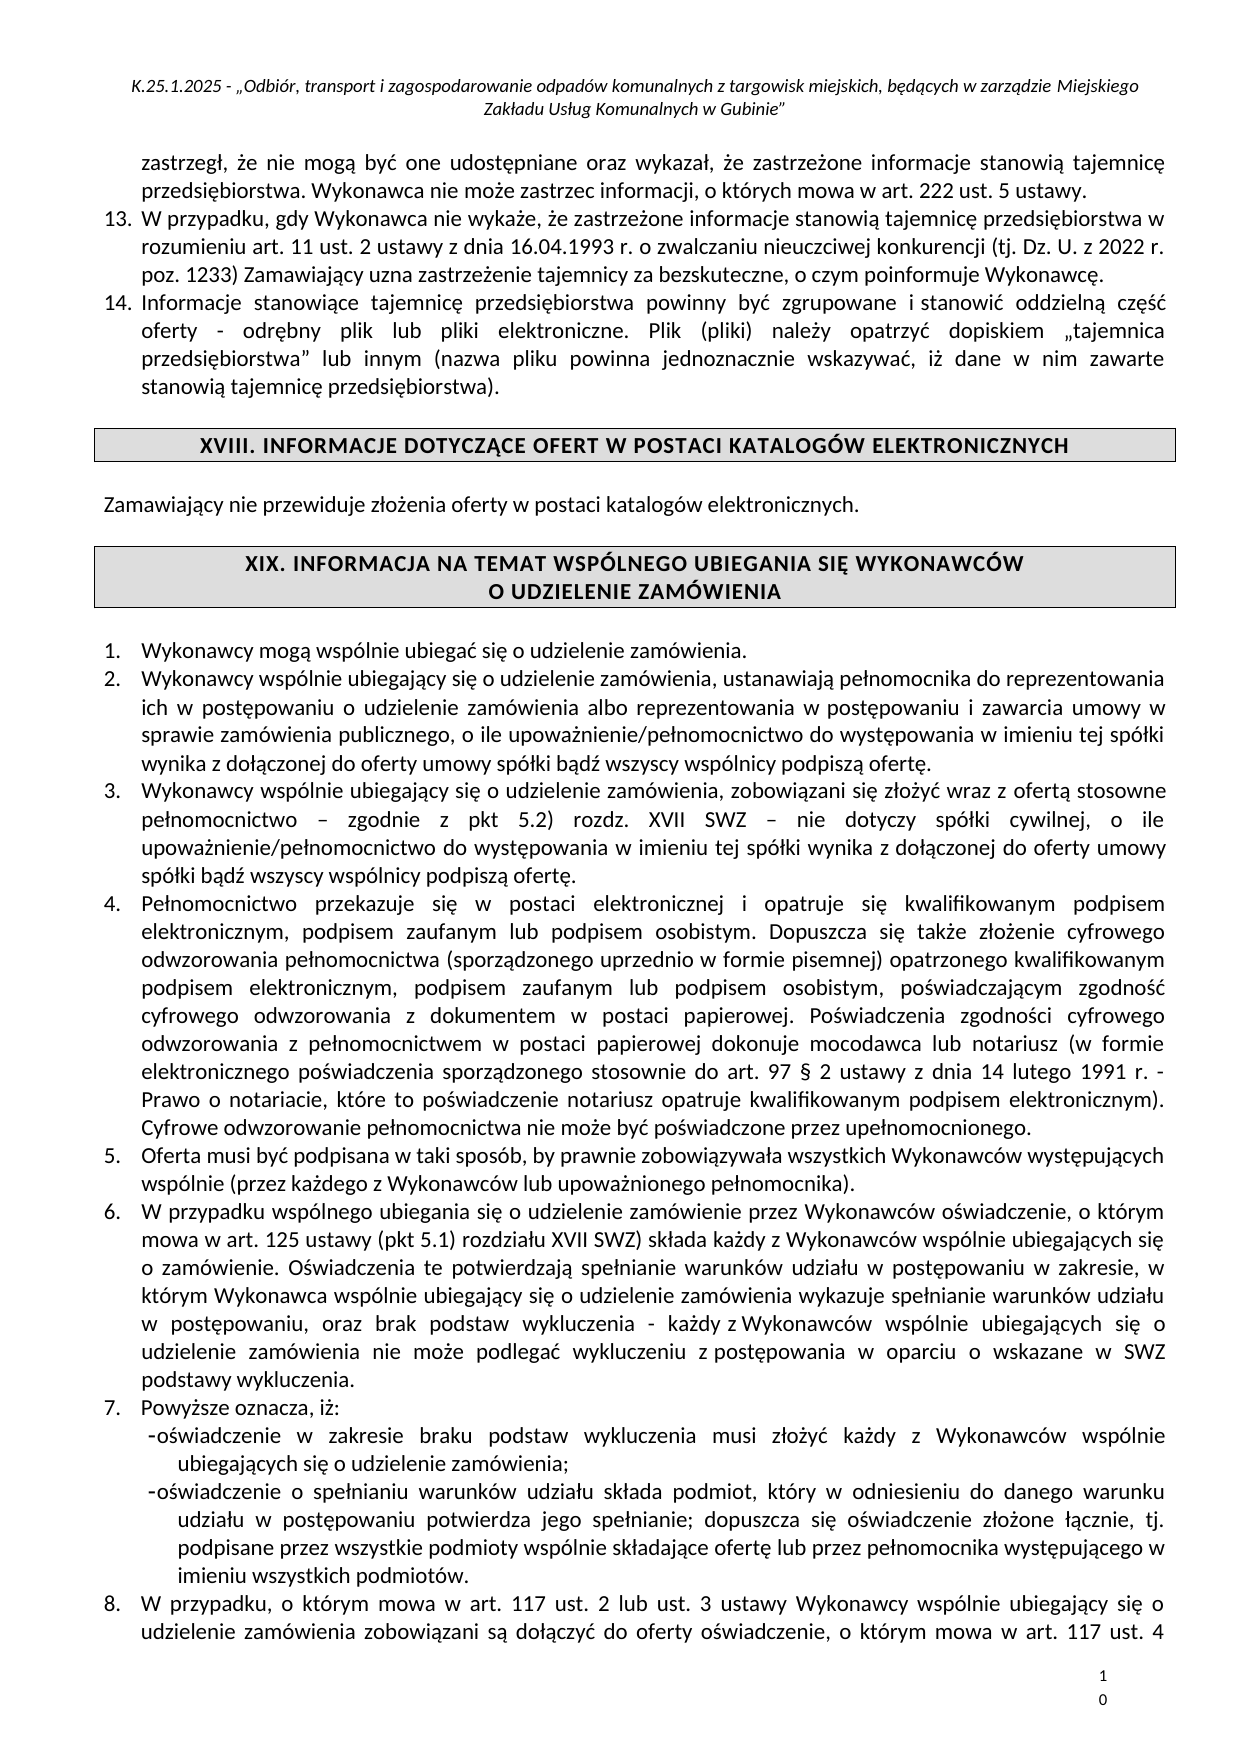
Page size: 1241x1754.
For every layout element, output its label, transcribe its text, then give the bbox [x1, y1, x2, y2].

list Powyższe oznacza, iż: [103, 1393, 1166, 1421]
list W przypadku, gdy Wykonawca nie wykaże, że zastrzeżone informacje stanowią tajemnicę przedsiębiorstwa w rozumieniu art. 11 ust. 2 ustawy z dnia 16.04.1993 r. o zwalczaniu nieuczciwej konkurencji (tj. Dz. U. z 2022 r. poz. 1233) Zamawiający uzna zastrzeżenie tajemnicy za bezskuteczne, o czym poinformuje Wykonawcę. [103, 204, 1166, 288]
list Pełnomocnictwo przekazuje się w postaci elektronicznej i opatruje się kwalifikowanym podpisem elektronicznym, podpisem zaufanym lub podpisem osobistym. Dopuszcza się także złożenie cyfrowego odwzorowania pełnomocnictwa (sporządzonego uprzednio w formie pisemnej) opatrzonego kwalifikowanym podpisem elektronicznym, podpisem zaufanym lub podpisem osobistym, poświadczającym zgodność cyfrowego odwzorowania z dokumentem w postaci papierowej. Poświadczenia zgodności cyfrowego odwzorowania z pełnomocnictwem w postaci papierowej dokonuje mocodawca lub notariusz (w formie elektronicznego poświadczenia sporządzonego stosownie do art. 97 § 2 ustawy z dnia 14 lutego 1991 r. - Prawo o notariacie, które to poświadczenie notariusz opatruje kwalifikowanym podpisem elektronicznym). Cyfrowe odwzorowanie pełnomocnictwa nie może być poświadczone przez upełnomocnionego. [103, 889, 1166, 1141]
list Wykonawcy wspólnie ubiegający się o udzielenie zamówienia, zobowiązani się złożyć wraz z ofertą stosowne pełnomocnictwo – zgodnie z pkt 5.2) rozdz. XVII SWZ – nie dotyczy spółki cywilnej, o ile upoważnienie/pełnomocnictwo do występowania w imieniu tej spółki wynika z dołączonej do oferty umowy spółki bądź wszyscy wspólnicy podpiszą ofertę. [103, 777, 1166, 889]
subtitle O UDZIELENIE ZAMÓWIENIA [95, 574, 1175, 607]
list Informacje stanowiące tajemnicę przedsiębiorstwa powinny być zgrupowane i stanowić oddzielną część oferty - odrębny plik lub pliki elektroniczne. Plik (pliki) należy opatrzyć dopiskiem „tajemnica przedsiębiorstwa” lub innym (nazwa pliku powinna jednoznacznie wskazywać, iż dane w nim zawarte stanowią tajemnicę przedsiębiorstwa). [103, 288, 1166, 400]
list W przypadku wspólnego ubiegania się o udzielenie zamówienie przez Wykonawców oświadczenie, o którym mowa w art. 125 ustawy (pkt 5.1) rozdziału XVII SWZ) składa każdy z Wykonawców wspólnie ubiegających się o zamówienie. Oświadczenia te potwierdzają spełnianie warunków udziału w postępowaniu w zakresie, w którym Wykonawca wspólnie ubiegający się o udzielenie zamówienia wykazuje spełnianie warunków udziału w postępowaniu, oraz brak podstaw wykluczenia - każdy z Wykonawców wspólnie ubiegających się o udzielenie zamówienia nie może podlegać wykluczeniu z postępowania w oparciu o wskazane w SWZ podstawy wykluczenia. [103, 1197, 1166, 1393]
subtitle xVIII. INFORMACJE DOTYCZĄCE OFERT W POSTACI KATALOGÓW ELEKTRONICZNYCH [95, 429, 1175, 461]
list Oferta musi być podpisana w taki sposób, by prawnie zobowiązywała wszystkich Wykonawców występujących wspólnie (przez każdego z Wykonawców lub upoważnionego pełnomocnika). [103, 1141, 1166, 1197]
list oświadczenie o spełnianiu warunków udziału składa podmiot, który w odniesieniu do danego warunku udziału w postępowaniu potwierdza jego spełnianie; dopuszcza się oświadczenie złożone łącznie, tj. podpisane przez wszystkie podmioty wspólnie składające ofertę lub przez pełnomocnika występującego w imieniu wszystkich podmiotów. [148, 1477, 1166, 1589]
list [103, 1589, 1166, 1645]
list Wykonawcy mogą wspólnie ubiegać się o udzielenie zamówienia. [103, 637, 1166, 664]
subtitle xIX. INFORMACJA NA TEMAT WSPÓLNEGO UBIEGANIA SIĘ WYKONAWCÓW [95, 547, 1175, 574]
list oświadczenie w zakresie braku podstaw wykluczenia musi złożyć każdy z Wykonawców wspólnie ubiegających się o udzielenie zamówienia; [148, 1421, 1166, 1477]
text Zamawiający nie przewiduje złożenia oferty w postaci katalogów elektronicznych. [103, 490, 1166, 518]
list Wykonawcy wspólnie ubiegający się o udzielenie zamówienia, ustanawiają pełnomocnika do reprezentowania ich w postępowaniu o udzielenie zamówienia albo reprezentowania w postępowaniu i zawarcia umowy w sprawie zamówienia publicznego, o ile upoważnienie/pełnomocnictwo do występowania w imieniu tej spółki wynika z dołączonej do oferty umowy spółki bądź wszyscy wspólnicy podpiszą ofertę. [103, 664, 1166, 777]
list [103, 148, 1166, 204]
